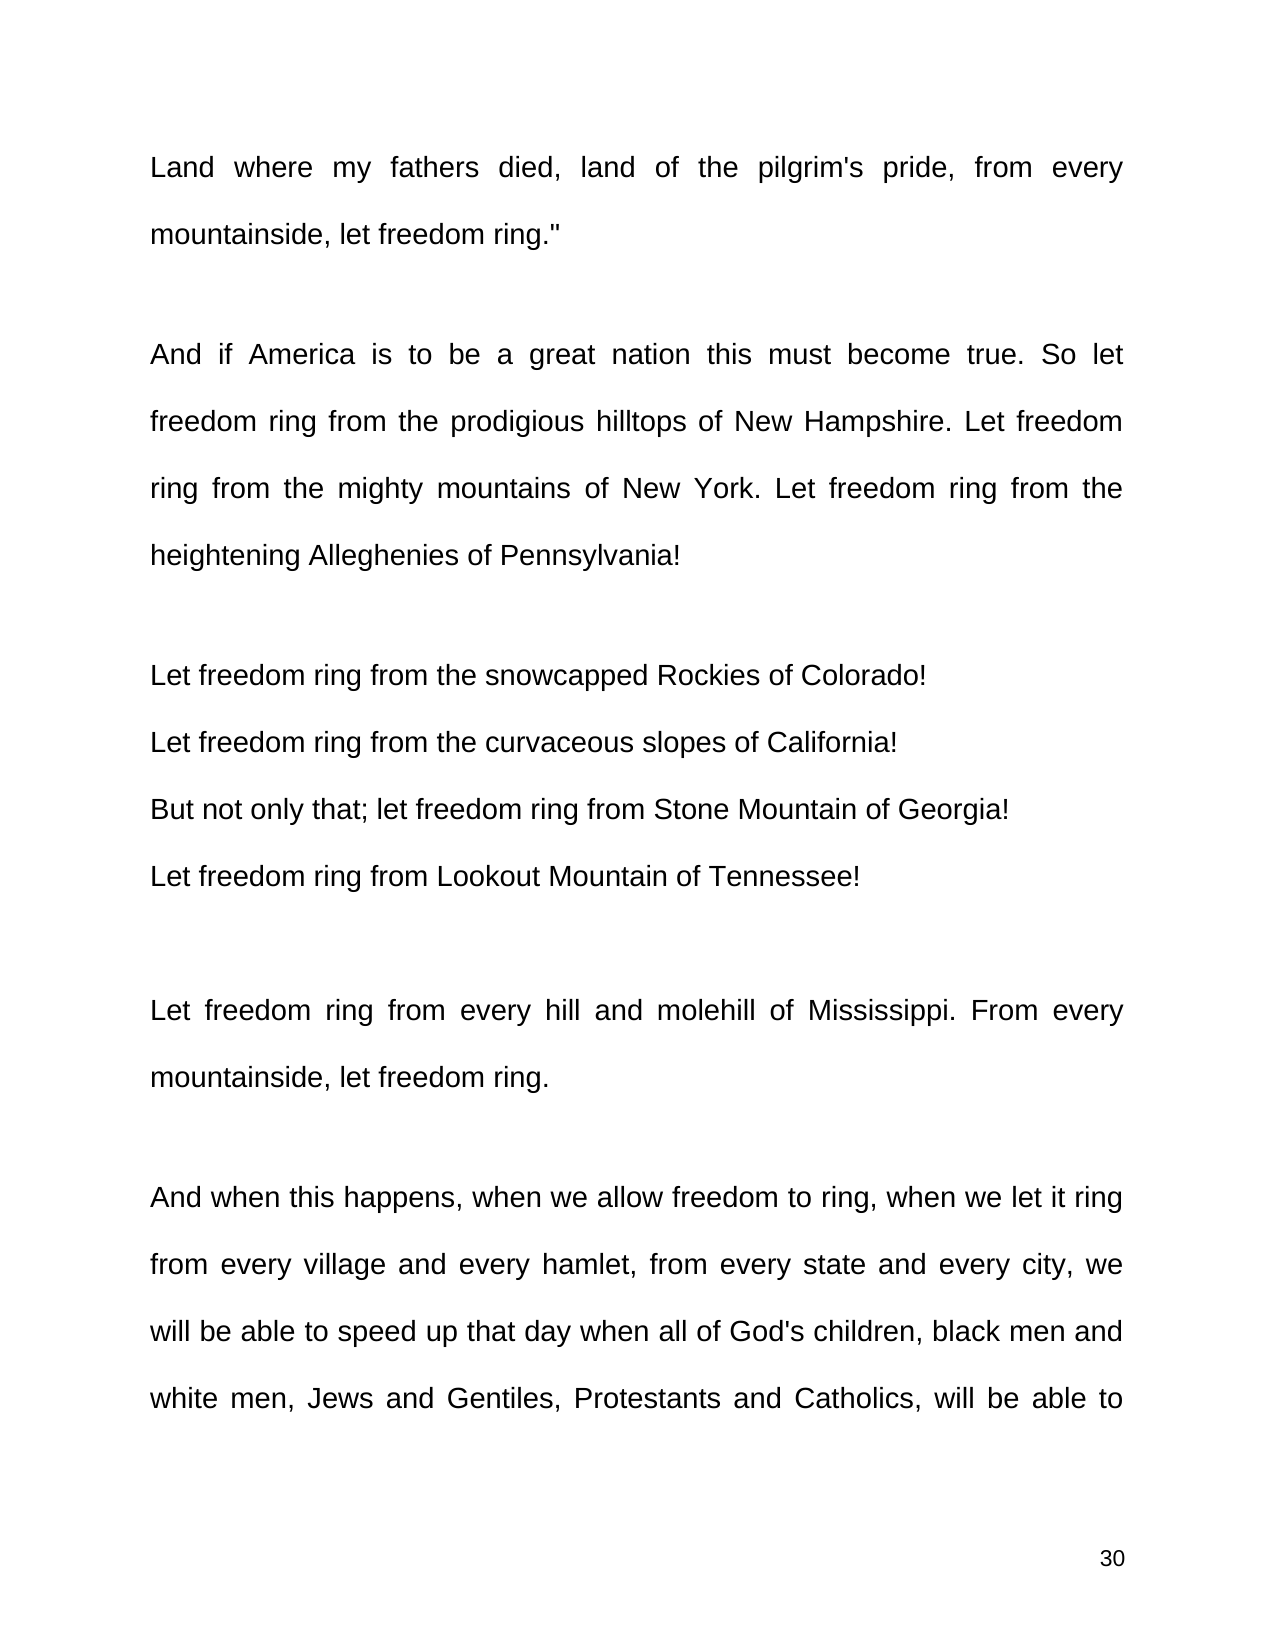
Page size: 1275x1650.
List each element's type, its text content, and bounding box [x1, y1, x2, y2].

text Let freedom ring from every hill and molehill of Mississippi. From every mountainside, let freedom ring. [150, 993, 1125, 1094]
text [150, 150, 1125, 251]
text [150, 1180, 1125, 1415]
text But not only that; let freedom ring from Stone Mountain of Georgia! [150, 792, 1125, 826]
text Let freedom ring from the snowcapped Rockies of Colorado! [150, 658, 1125, 691]
text Let freedom ring from Lookout Mountain of Tennessee! [150, 859, 1125, 893]
text Let freedom ring from the curvaceous slopes of California! [150, 725, 1125, 758]
text And if America is to be a great nation this must become true. So let freedom ring from the prodigious hilltops of New Hampshire. Let freedom ring from the mighty mountains of New York. Let freedom ring from the heightening Alleghenies of Pennsylvania! [150, 337, 1125, 572]
